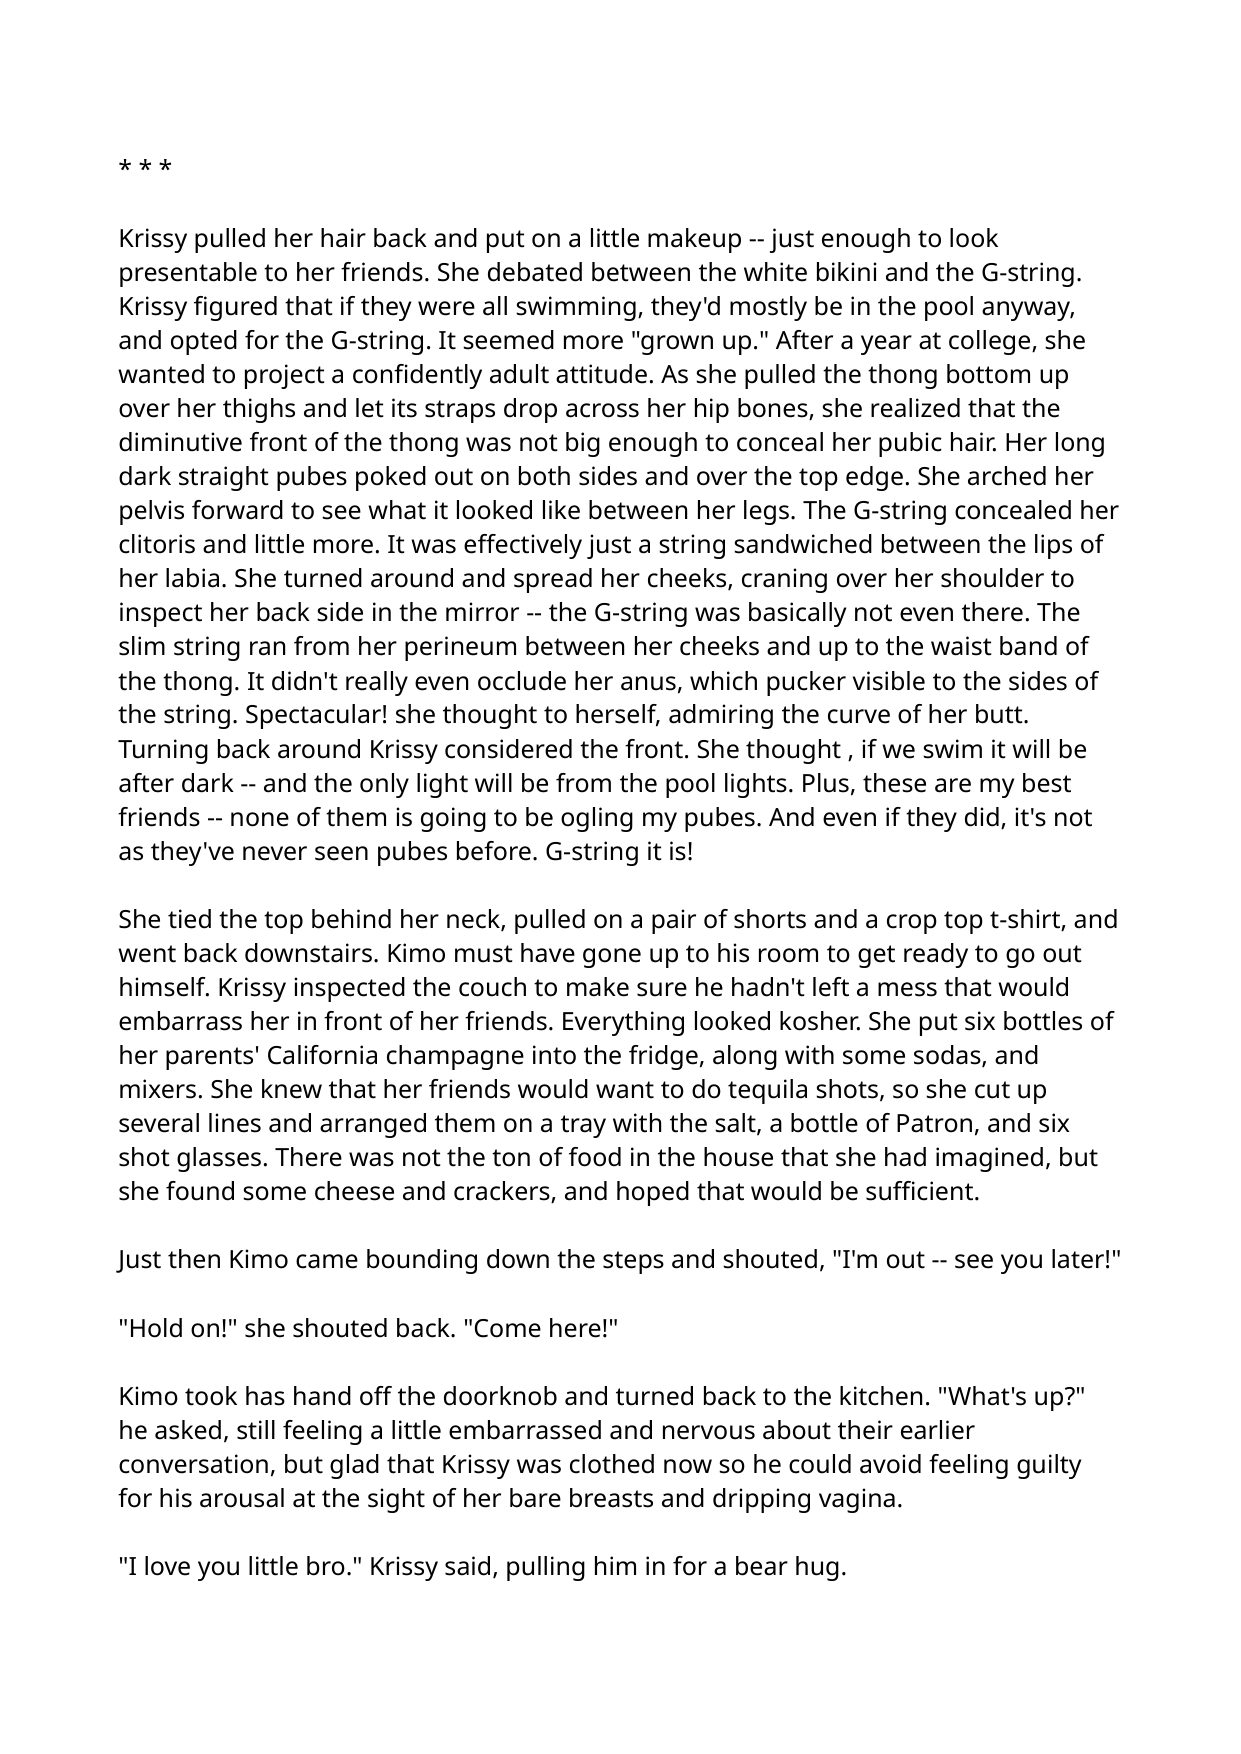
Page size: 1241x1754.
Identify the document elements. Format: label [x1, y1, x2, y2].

text [118, 118, 1122, 1515]
text [118, 1549, 1122, 1617]
